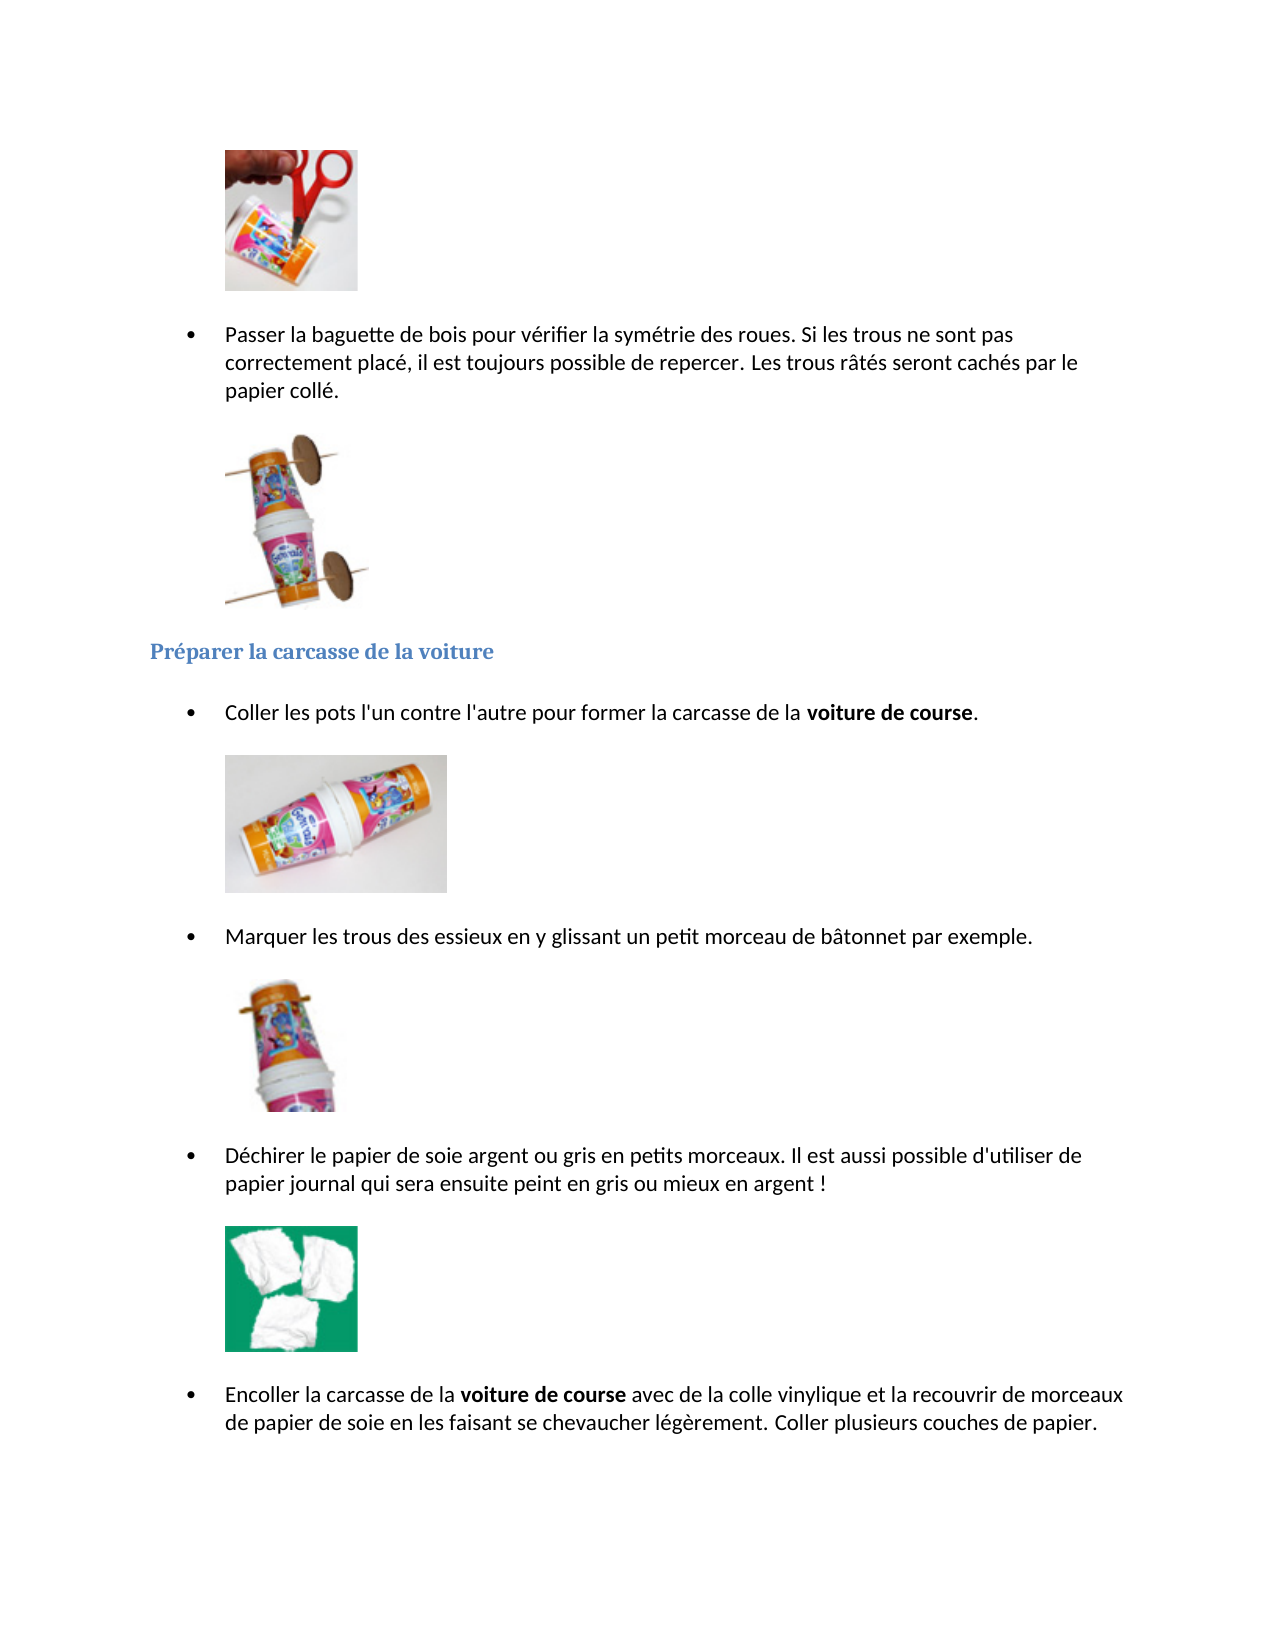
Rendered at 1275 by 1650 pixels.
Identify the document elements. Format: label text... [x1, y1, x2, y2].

list Encoller la carcasse de la voiture de course avec de la colle vinylique et la recouvrir de morceaux de papier de soie en les faisant se chevaucher légèrement. Coller plusieurs couches de papier. [187, 1381, 1125, 1437]
picture [225, 755, 447, 893]
list Passer la baguette de bois pour vérifier la symétrie des roues. Si les trous ne sont pas correctement placé, il est toujours possible de repercer. Les trous râtés seront cachés par le papier collé. [187, 320, 1125, 404]
picture [225, 1226, 358, 1352]
subtitle Préparer la carcasse de la voiture [150, 639, 1125, 665]
picture [225, 979, 347, 1112]
list Marquer les trous des essieux en y glissant un petit morceau de bâtonnet par exemple. [187, 922, 1125, 950]
picture [225, 433, 369, 610]
picture [225, 150, 358, 291]
list Coller les pots l'un contre l'autre pour former la carcasse de la voiture de course. [187, 698, 1125, 726]
list Déchirer le papier de soie argent ou gris en petits morceaux. Il est aussi possible d'utiliser de papier journal qui sera ensuite peint en gris ou mieux en argent ! [187, 1141, 1125, 1197]
